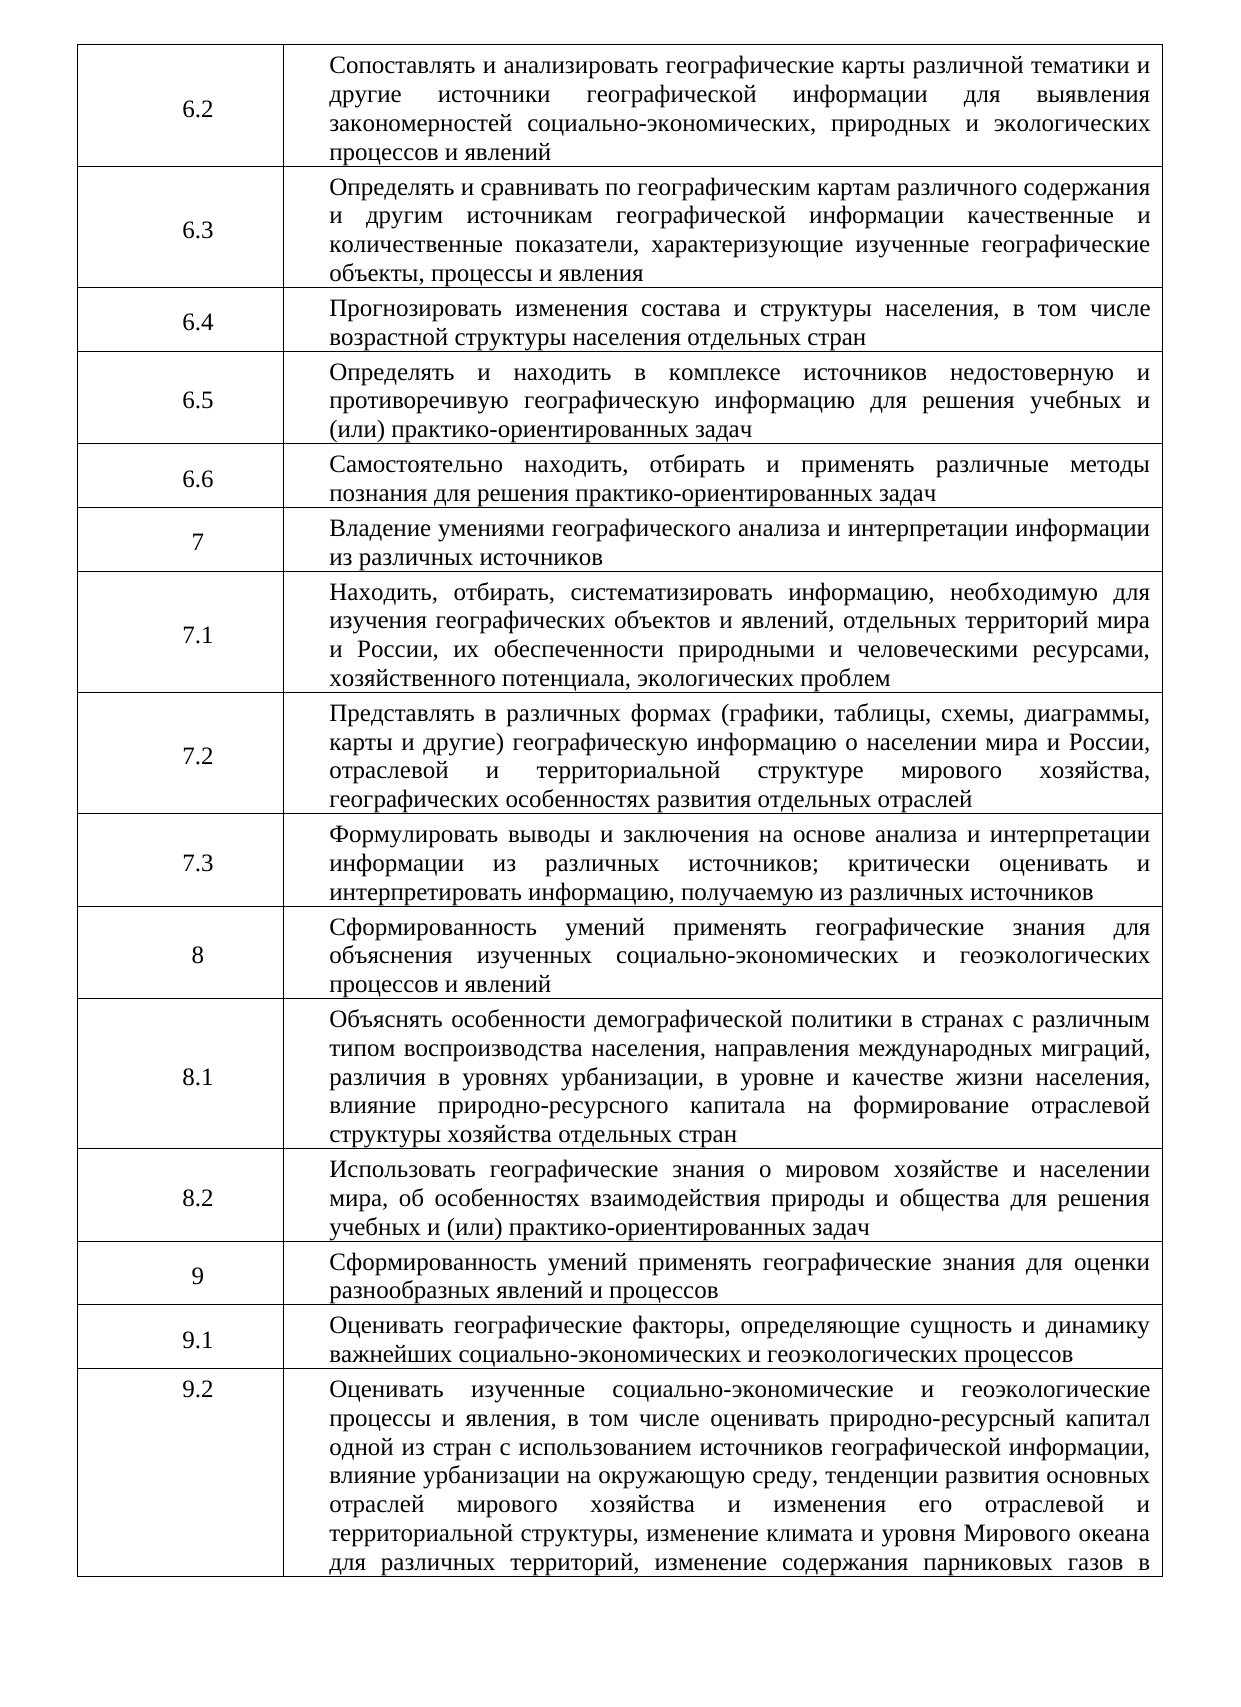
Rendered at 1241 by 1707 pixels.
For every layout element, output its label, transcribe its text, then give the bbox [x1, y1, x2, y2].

table_cell Определять и сравнивать по географическим картам различного содержания и другим источникам географической информации качественные и количественные показатели, характеризующие изученные географические объекты, процессы и явления [284, 167, 1162, 287]
table_cell Владение умениями географического анализа и интерпретации информации из различных источников [284, 508, 1162, 571]
table_cell 7.3 [78, 814, 283, 906]
table_cell 6.2 [78, 45, 283, 166]
table_cell 9 [78, 1242, 283, 1304]
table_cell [284, 1369, 1162, 1576]
table_cell Самостоятельно находить, отбирать и применять различные методы познания для решения практико-ориентированных задач [284, 444, 1162, 507]
table_cell Представлять в различных формах (графики, таблицы, схемы, диаграммы, карты и другие) географическую информацию о населении мира и России, отраслевой и территориальной структуре мирового хозяйства, географических особенностях развития отдельных отраслей [284, 693, 1162, 813]
table_cell 6.3 [78, 167, 283, 287]
table_cell 8 [78, 907, 283, 998]
table_cell Прогнозировать изменения состава и структуры населения, в том числе возрастной структуры населения отдельных стран [284, 288, 1162, 351]
table_cell 6.4 [78, 288, 283, 351]
table_cell Оценивать географические факторы, определяющие сущность и динамику важнейших социально-экономических и геоэкологических процессов [284, 1305, 1162, 1368]
table_cell Формулировать выводы и заключения на основе анализа и интерпретации информации из различных источников; критически оценивать и интерпретировать информацию, получаемую из различных источников [284, 814, 1162, 906]
table_cell Сформированность умений применять географические знания для оценки разнообразных явлений и процессов [284, 1242, 1162, 1304]
table_cell 6.5 [78, 352, 283, 443]
table_cell Находить, отбирать, систематизировать информацию, необходимую для изучения географических объектов и явлений, отдельных территорий мира и России, их обеспеченности природными и человеческими ресурсами, хозяйственного потенциала, экологических проблем [284, 572, 1162, 692]
table_cell 9.1 [78, 1305, 283, 1368]
table_cell 7 [78, 508, 283, 571]
table_cell Объяснять особенности демографической политики в странах с различным типом воспроизводства населения, направления международных миграций, различия в уровнях урбанизации, в уровне и качестве жизни населения, влияние природно-ресурсного капитала на формирование отраслевой структуры хозяйства отдельных стран [284, 999, 1162, 1148]
table_cell Сопоставлять и анализировать географические карты различной тематики и другие источники географической информации для выявления закономерностей социально-экономических, природных и экологических процессов и явлений [284, 45, 1162, 166]
table_cell 8.1 [78, 999, 283, 1148]
table_cell Сформированность умений применять географические знания для объяснения изученных социально-экономических и геоэкологических процессов и явлений [284, 907, 1162, 998]
table_cell Определять и находить в комплексе источников недостоверную и противоречивую географическую информацию для решения учебных и (или) практико-ориентированных задач [284, 352, 1162, 443]
table_cell Использовать географические знания о мировом хозяйстве и населении мира, об особенностях взаимодействия природы и общества для решения учебных и (или) практико-ориентированных задач [284, 1149, 1162, 1241]
table_cell 7.2 [78, 693, 283, 813]
table_cell 8.2 [78, 1149, 283, 1241]
table_cell 6.6 [78, 444, 283, 507]
table_cell 9.2 [78, 1369, 283, 1576]
table_cell 7.1 [78, 572, 283, 692]
